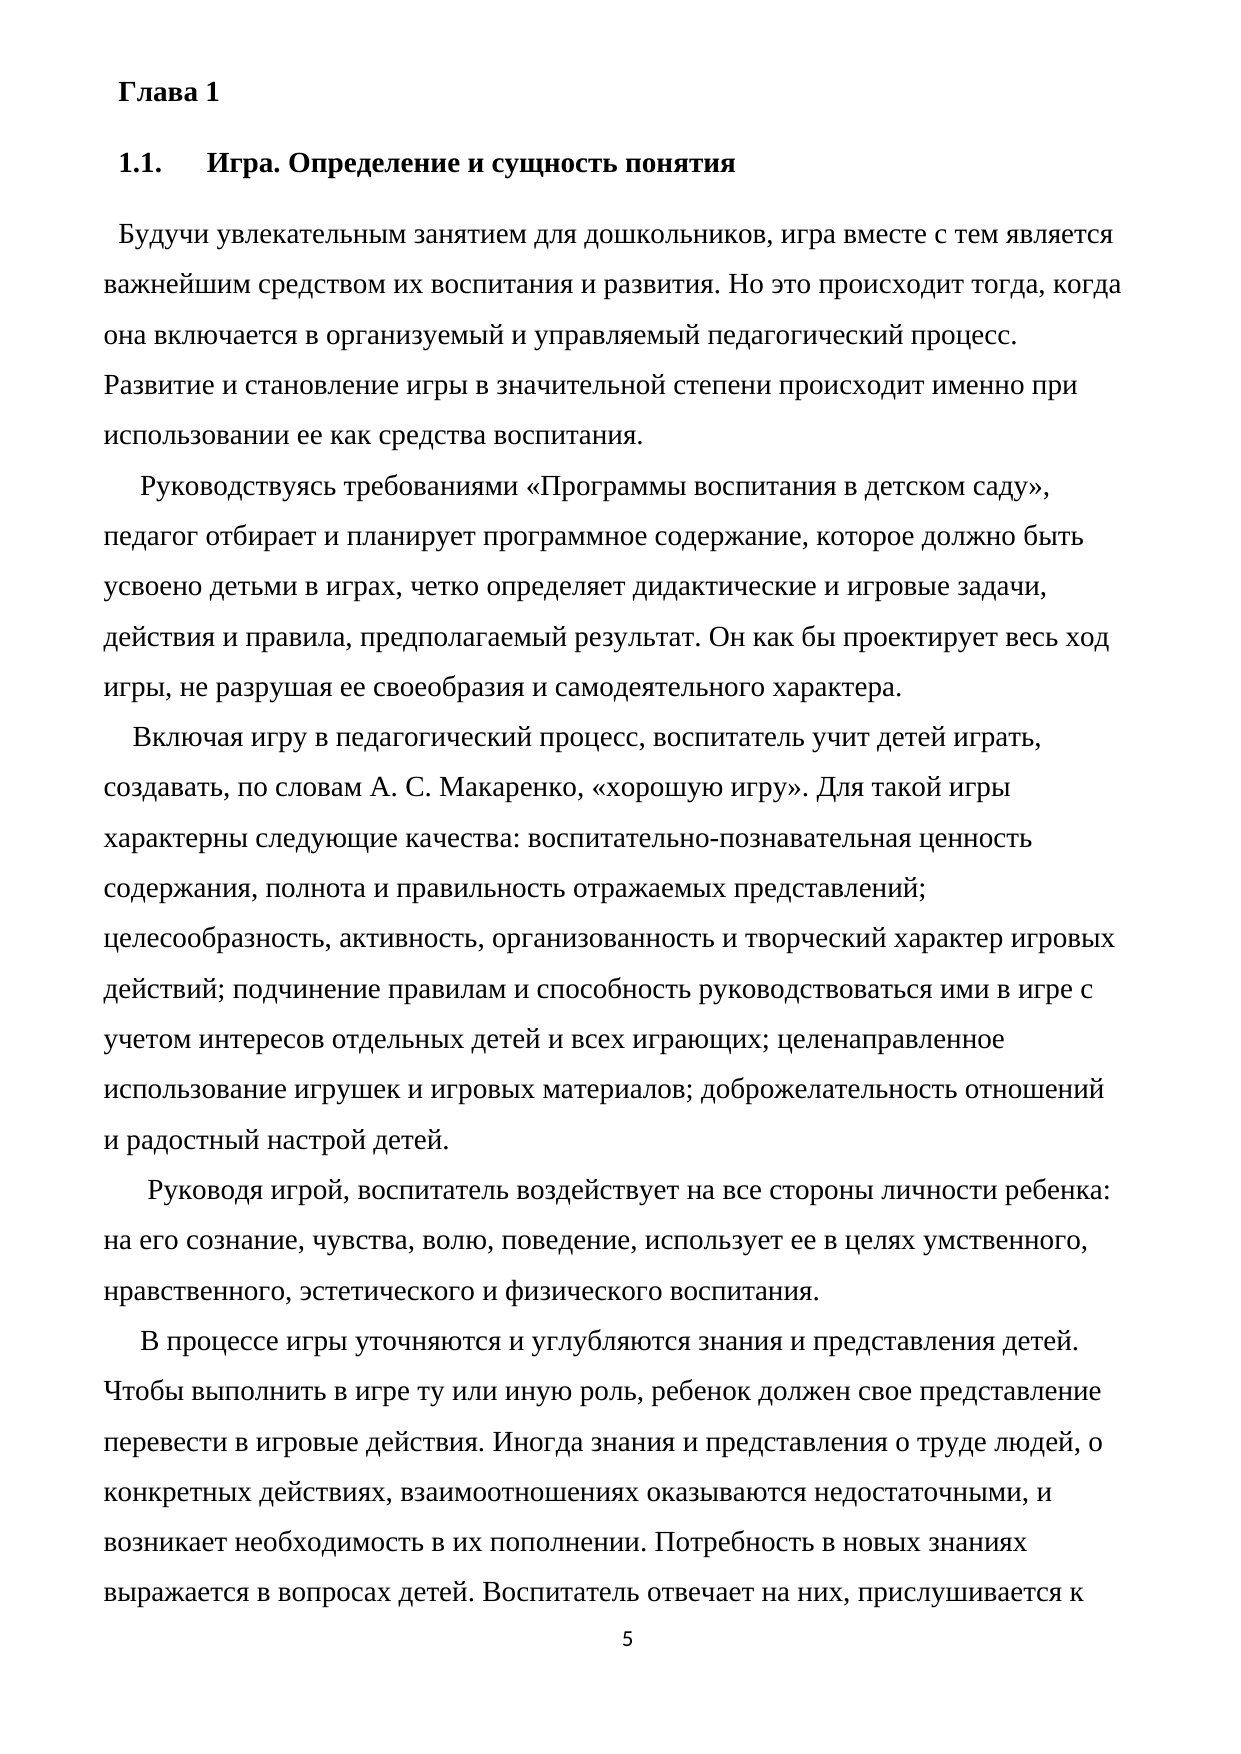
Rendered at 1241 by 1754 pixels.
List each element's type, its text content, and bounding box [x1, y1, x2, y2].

text Глава 1 [103, 74, 1122, 107]
list Игра. Определение и сущность понятия [103, 145, 1122, 178]
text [103, 300, 1122, 1608]
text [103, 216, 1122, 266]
